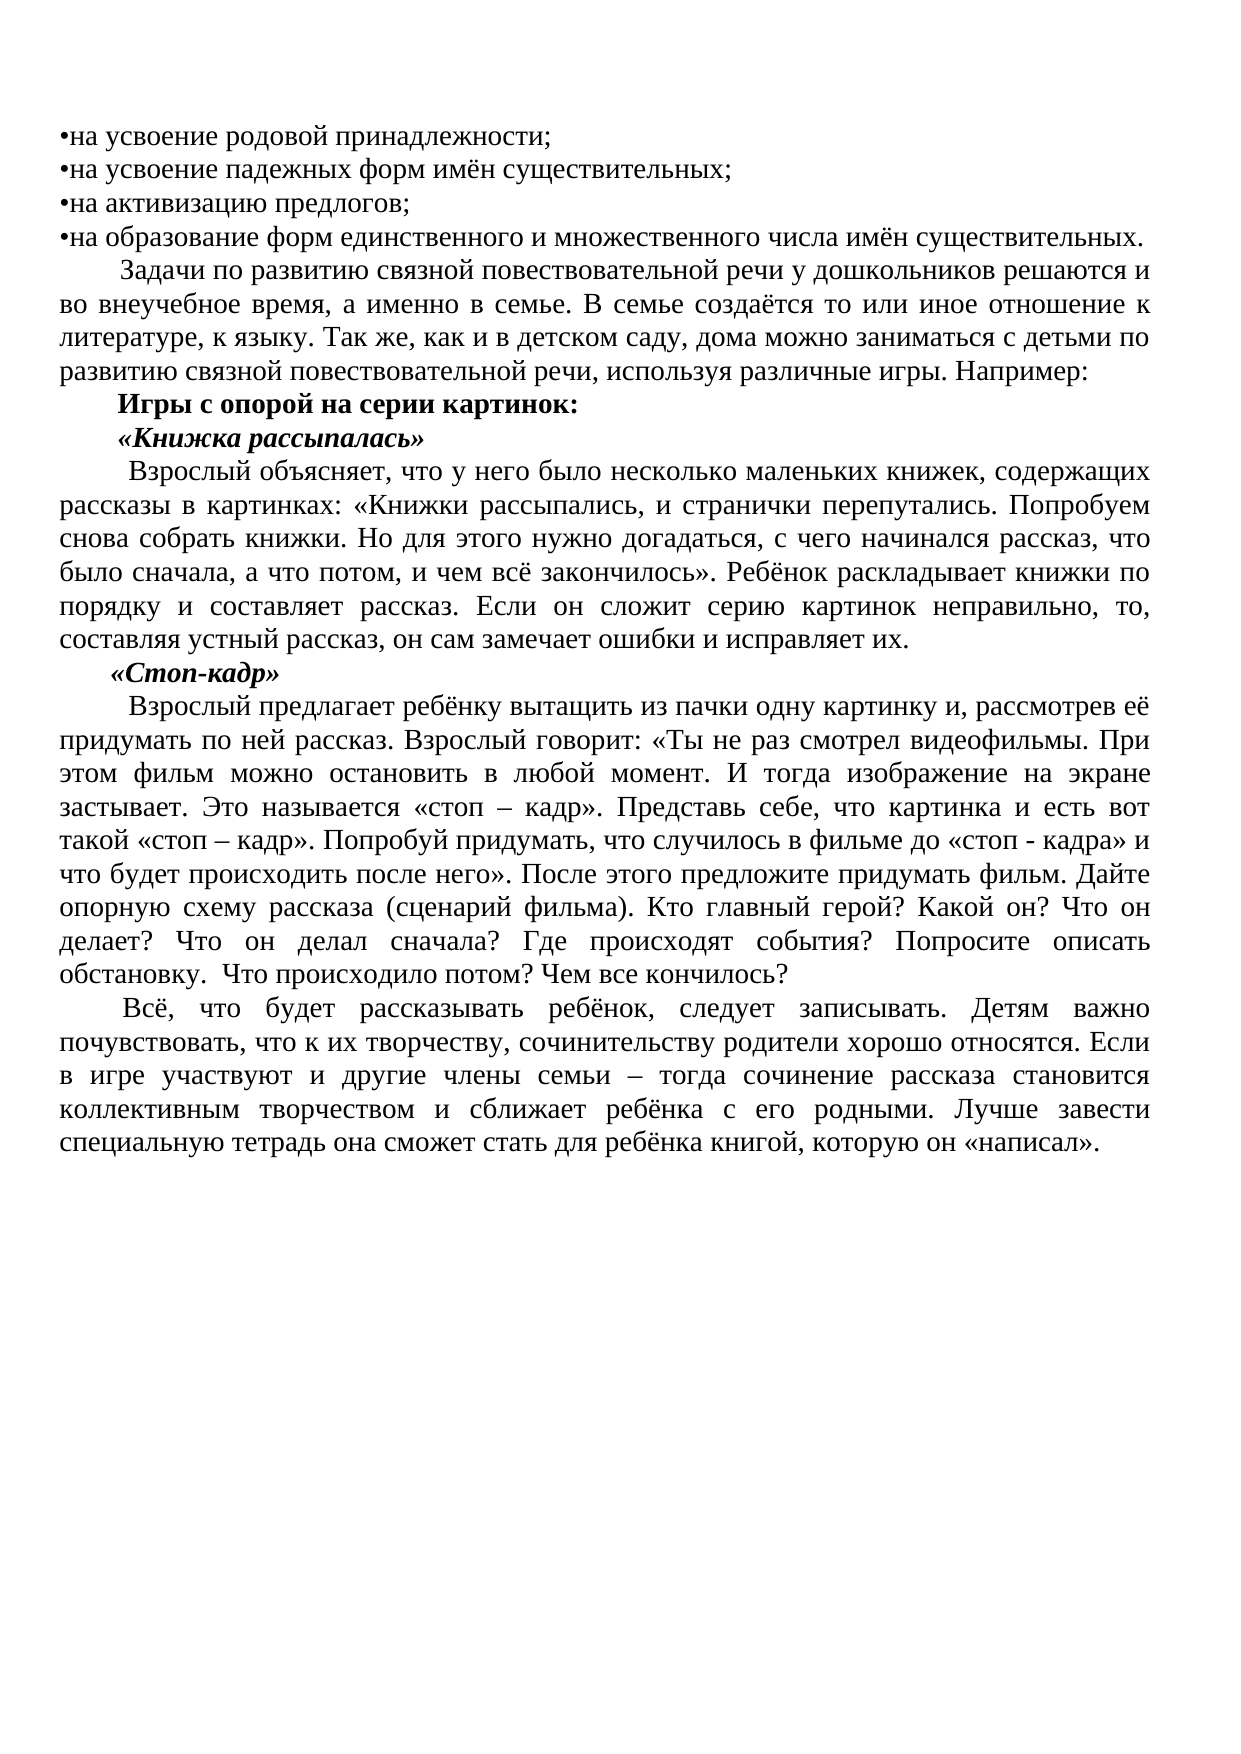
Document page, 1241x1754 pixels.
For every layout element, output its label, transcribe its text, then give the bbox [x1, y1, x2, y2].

text «Книжка рассыпалась» [59, 420, 1152, 453]
text •на активизацию предлогов; [59, 185, 1152, 219]
text •на усвоение родовой принадлежности; [59, 118, 1152, 152]
text •на усвоение падежных форм имён существительных; [59, 152, 1152, 185]
text Задачи по развитию связной повествовательной речи у дошкольников решаются и во внеучебное время, а именно в семье. В семье создаётся то или иное отношение к литературе, к языку. Так же, как и в детском саду, дома можно заниматься с детьми по развитию связной повествовательной речи, используя различные игры. Например: [59, 252, 1152, 386]
text Взрослый объясняет, что у него было несколько маленьких книжек, содержащих рассказы в картинках: «Книжки рассыпались, и странички перепутались. Попробуем снова собрать книжки. Но для этого нужно догадаться, с чего начинался рассказ, что было сначала, а что потом, и чем всё закончилось». Ребёнок раскладывает книжки по порядку и составляет рассказ. Если он сложит серию картинок неправильно, то, составляя устный рассказ, он сам замечает ошибки и исправляет их. [59, 453, 1152, 655]
text Игры с опорой на серии картинок: [59, 386, 1152, 420]
text Всё, что будет рассказывать ребёнок, следует записывать. Детям важно почувствовать, что к их творчеству, сочинительству родители хорошо относятся. Если в игре участвуют и другие члены семьи – тогда сочинение рассказа становится коллективным творчеством и сближает ребёнка с его родными. Лучше завести специальную тетрадь она сможет стать для ребёнка книгой, которую он «написал». [59, 990, 1152, 1158]
text Взрослый предлагает ребёнку вытащить из пачки одну картинку и, рассмотрев её придумать по ней рассказ. Взрослый говорит: «Ты не раз смотрел видеофильмы. При этом фильм можно остановить в любой момент. И тогда изображение на экране застывает. Это называется «стоп – кадр». Представь себе, что картинка и есть вот такой «стоп – кадр». Попробуй придумать, что случилось в фильме до «стоп - кадра» и что будет происходить после него». После этого предложите придумать фильм. Дайте опорную схему рассказа (сценарий фильма). Кто главный герой? Какой он? Что он делает? Что он делал сначала? Где происходят события? Попросите описать обстановку. Что происходило потом? Чем все кончилось? [59, 688, 1152, 990]
text •на образование форм единственного и множественного числа имён существительных. [59, 219, 1152, 252]
text «Стоп-кадр» [59, 655, 1152, 688]
